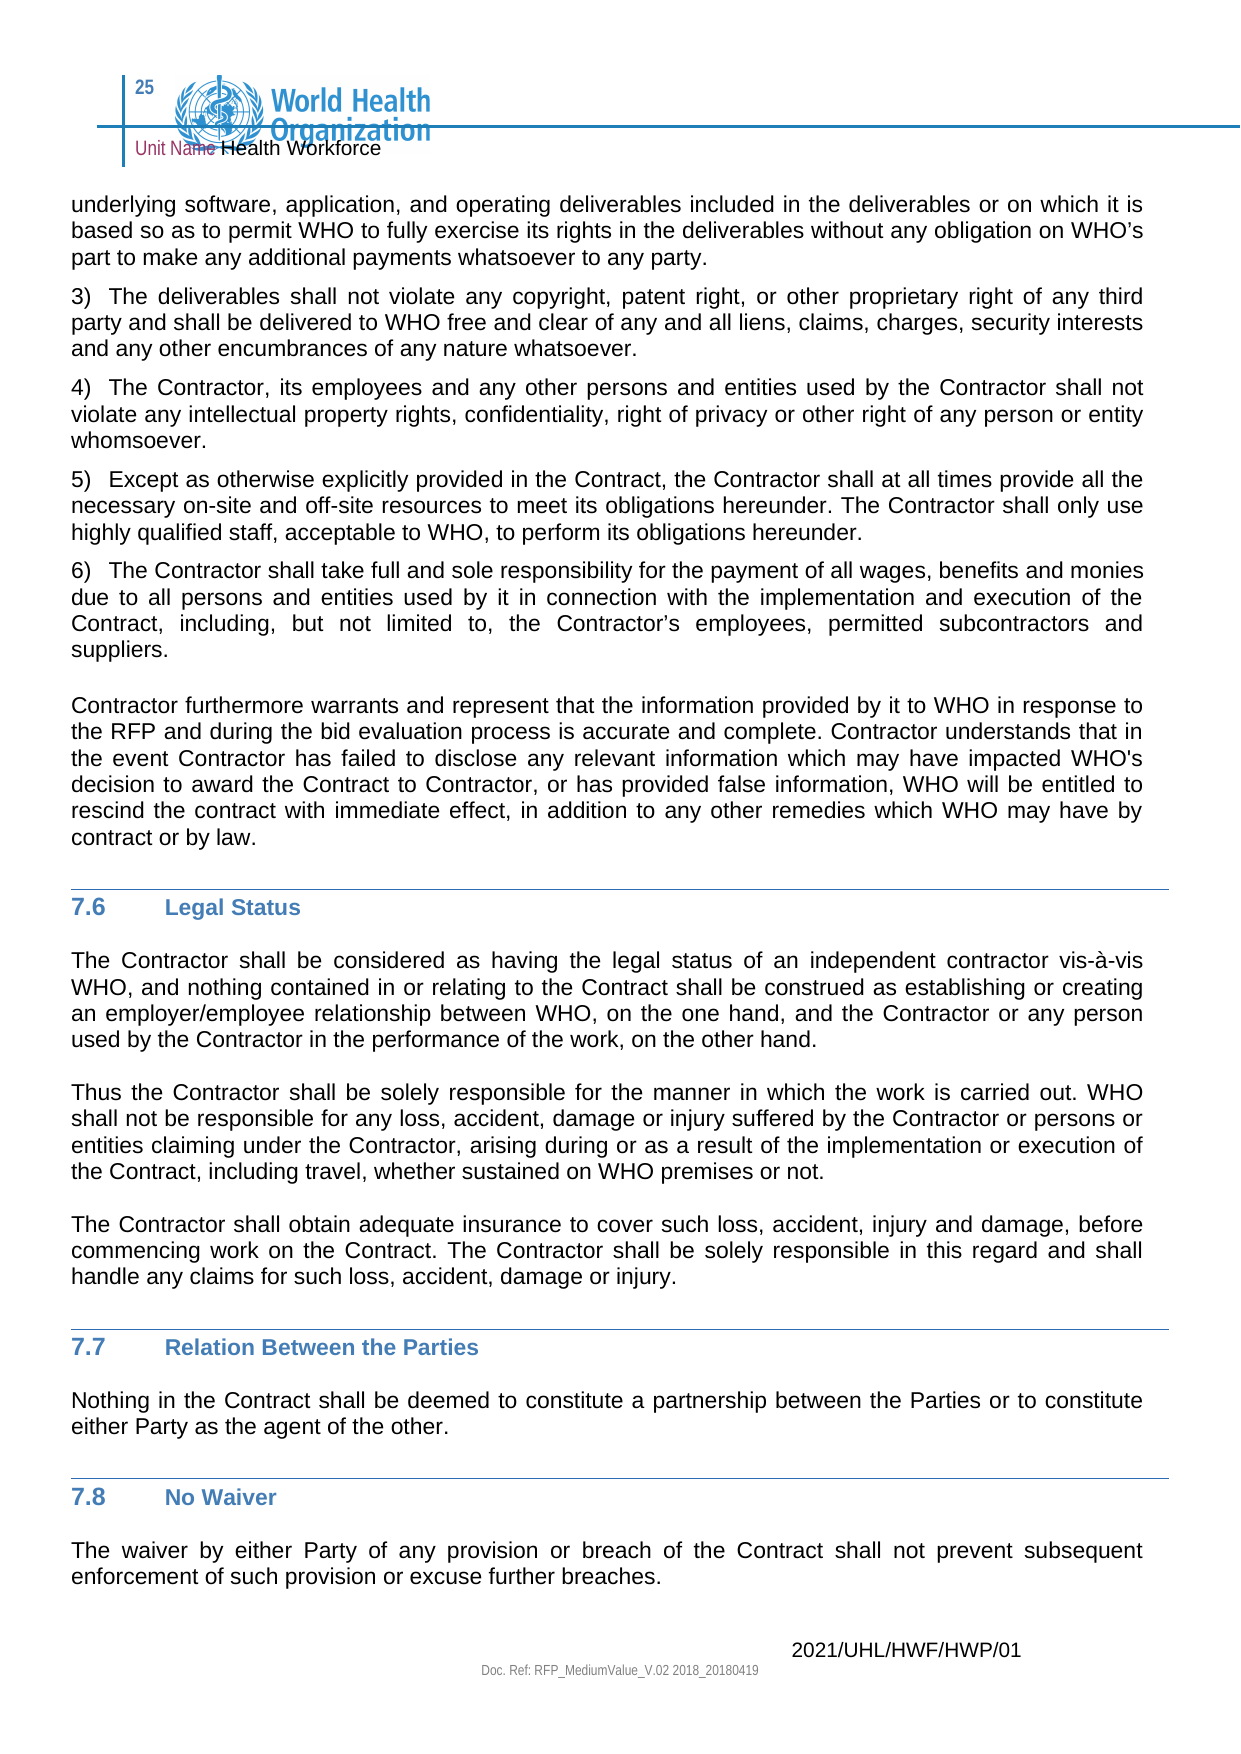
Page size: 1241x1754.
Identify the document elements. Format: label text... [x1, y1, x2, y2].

picture [309, 145, 315, 154]
text Contractor furthermore warrants and represent that the information provided by it to WHO in response to the RFP and during the bid evaluation process is accurate and complete. Contractor understands that in the event Contractor has failed to disclose any relevant information which may have impacted WHO's decision to award the Contract to Contractor, or has provided false information, WHO will be entitled to rescind the contract with immediate effect, in addition to any other remedies which WHO may have by contract or by law. [71, 692, 1144, 850]
list The Contractor shall take full and sole responsibility for the payment of all wages, benefits and monies due to all persons and entities used by it in connection with the implementation and execution of the Contract, including, but not limited to, the Contractor’s employees, permitted subcontractors and suppliers. [71, 557, 1144, 663]
text The Contractor shall obtain adequate insurance to cover such loss, accident, injury and damage, before commencing work on the Contract. The Contractor shall be solely responsible in this regard and shall handle any claims for such loss, accident, damage or injury. [71, 1211, 1144, 1290]
picture [293, 144, 299, 154]
text Thus the Contractor shall be solely responsible for the manner in which the work is carried out. WHO shall not be responsible for any loss, accident, damage or injury suffered by the Contractor or persons or entities claiming under the Contractor, arising during or as a result of the implementation or execution of the Contract, including travel, whether sustained on WHO premises or not. [71, 1079, 1144, 1184]
subtitle Legal Status [71, 890, 1169, 921]
text The waiver by either Party of any provision or breach of the Contract shall not prevent subsequent enforcement of such provision or excuse further breaches. [71, 1537, 1144, 1589]
subtitle No Waiver [71, 1479, 1169, 1510]
picture [175, 128, 430, 154]
list The deliverables shall not violate any copyright, patent right, or other proprietary right of any third party and shall be delivered to WHO free and clear of any and all liens, claims, charges, security interests and any other encumbrances of any nature whatsoever. [71, 283, 1144, 362]
picture [272, 145, 277, 154]
list The Contractor, its employees and any other persons and entities used by the Contractor shall not violate any intellectual property rights, confidentiality, right of privacy or other right of any person or entity whomsoever. [71, 374, 1144, 453]
list Except as otherwise explicitly provided in the Contract, the Contractor shall at all times provide all the necessary on-site and off-site resources to meet its obligations hereunder. The Contractor shall only use highly qualified staff, acceptable to WHO, to perform its obligations hereunder. [71, 466, 1144, 545]
text Nothing in the Contract shall be deemed to constitute a partnership between the Parties or to constitute either Party as the agent of the other. [71, 1387, 1144, 1439]
picture [343, 145, 349, 154]
picture [175, 75, 430, 125]
picture [224, 148, 231, 154]
subtitle Relation Between the Parties [71, 1330, 1169, 1360]
text The Contractor shall be considered as having the legal status of an independent contractor vis-à-vis WHO, and nothing contained in or relating to the Contract shall be construed as establishing or creating an employer/employee relationship between WHO, on the one hand, and the Contractor or any person used by the Contractor in the performance of the work, on the other hand. [71, 947, 1144, 1052]
